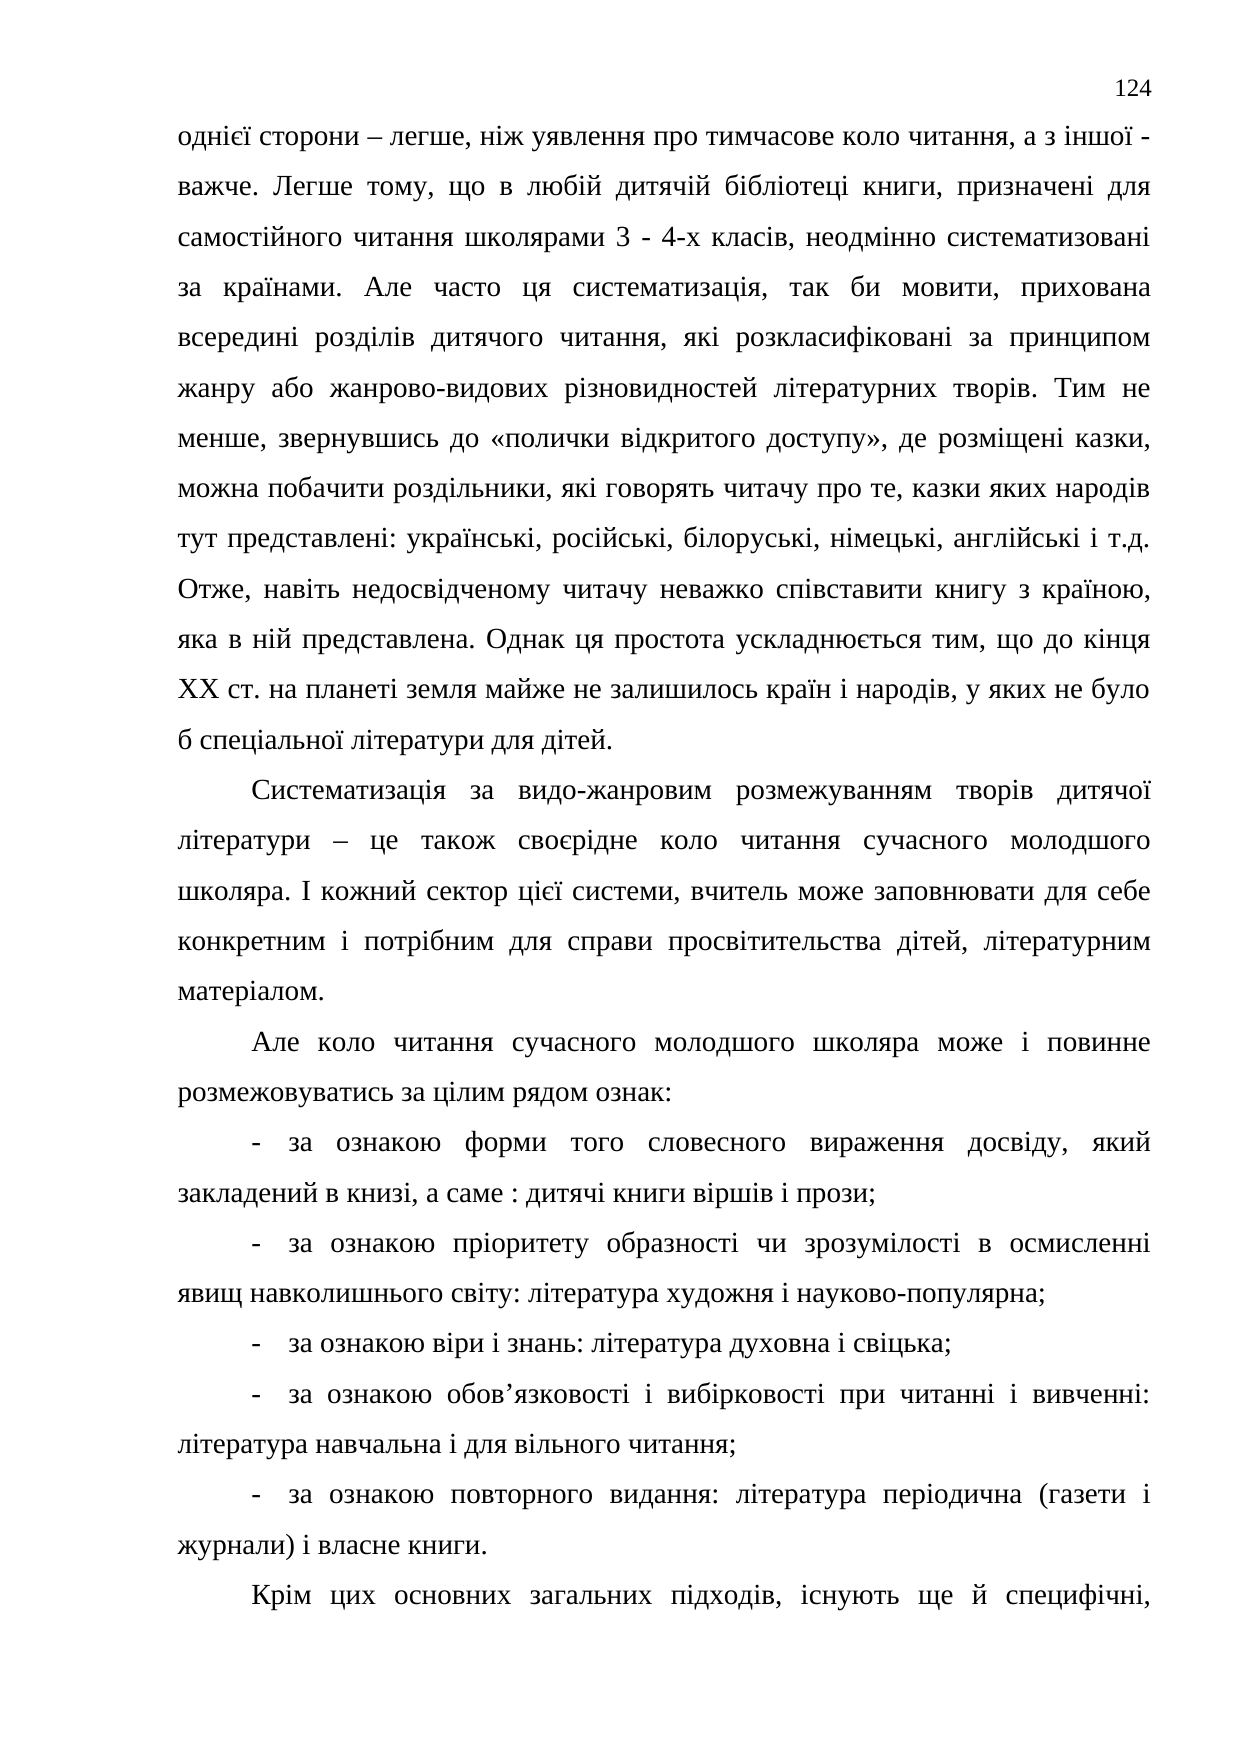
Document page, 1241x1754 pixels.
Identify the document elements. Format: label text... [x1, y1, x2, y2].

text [177, 118, 1152, 755]
list за ознакою повторного видання: література періодична (газети і журнали) і власне книги. [177, 1477, 1152, 1560]
text Але коло читання сучасного молодшого школяра може і повинне розмежовуватись за цілим рядом ознак: [177, 1024, 1152, 1108]
text Систематизація за видо-жанровим розмежуванням творів дитячої літератури – це також своєрідне коло читання сучасного молодшого школяра. І кожний сектор цієї системи, вчитель може заповнювати для себе конкретним і потрібним для справи просвітительства дітей, літературним матеріалом. [177, 772, 1152, 1007]
list за ознакою обов’язковості і вибірковості при читанні і вивченні: література навчальна і для вільного читання; [177, 1376, 1152, 1460]
list за ознакою пріоритету образності чи зрозумілості в осмисленні явищ навколишнього світу: література художня і науково-популярна; [177, 1225, 1152, 1309]
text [177, 1577, 1152, 1611]
list за ознакою віри і знань: література духовна і свіцька; [177, 1326, 1152, 1359]
list за ознакою форми того словесного вираження досвіду, який закладений в книзі, а саме : дитячі книги віршів і прози; [177, 1124, 1152, 1208]
